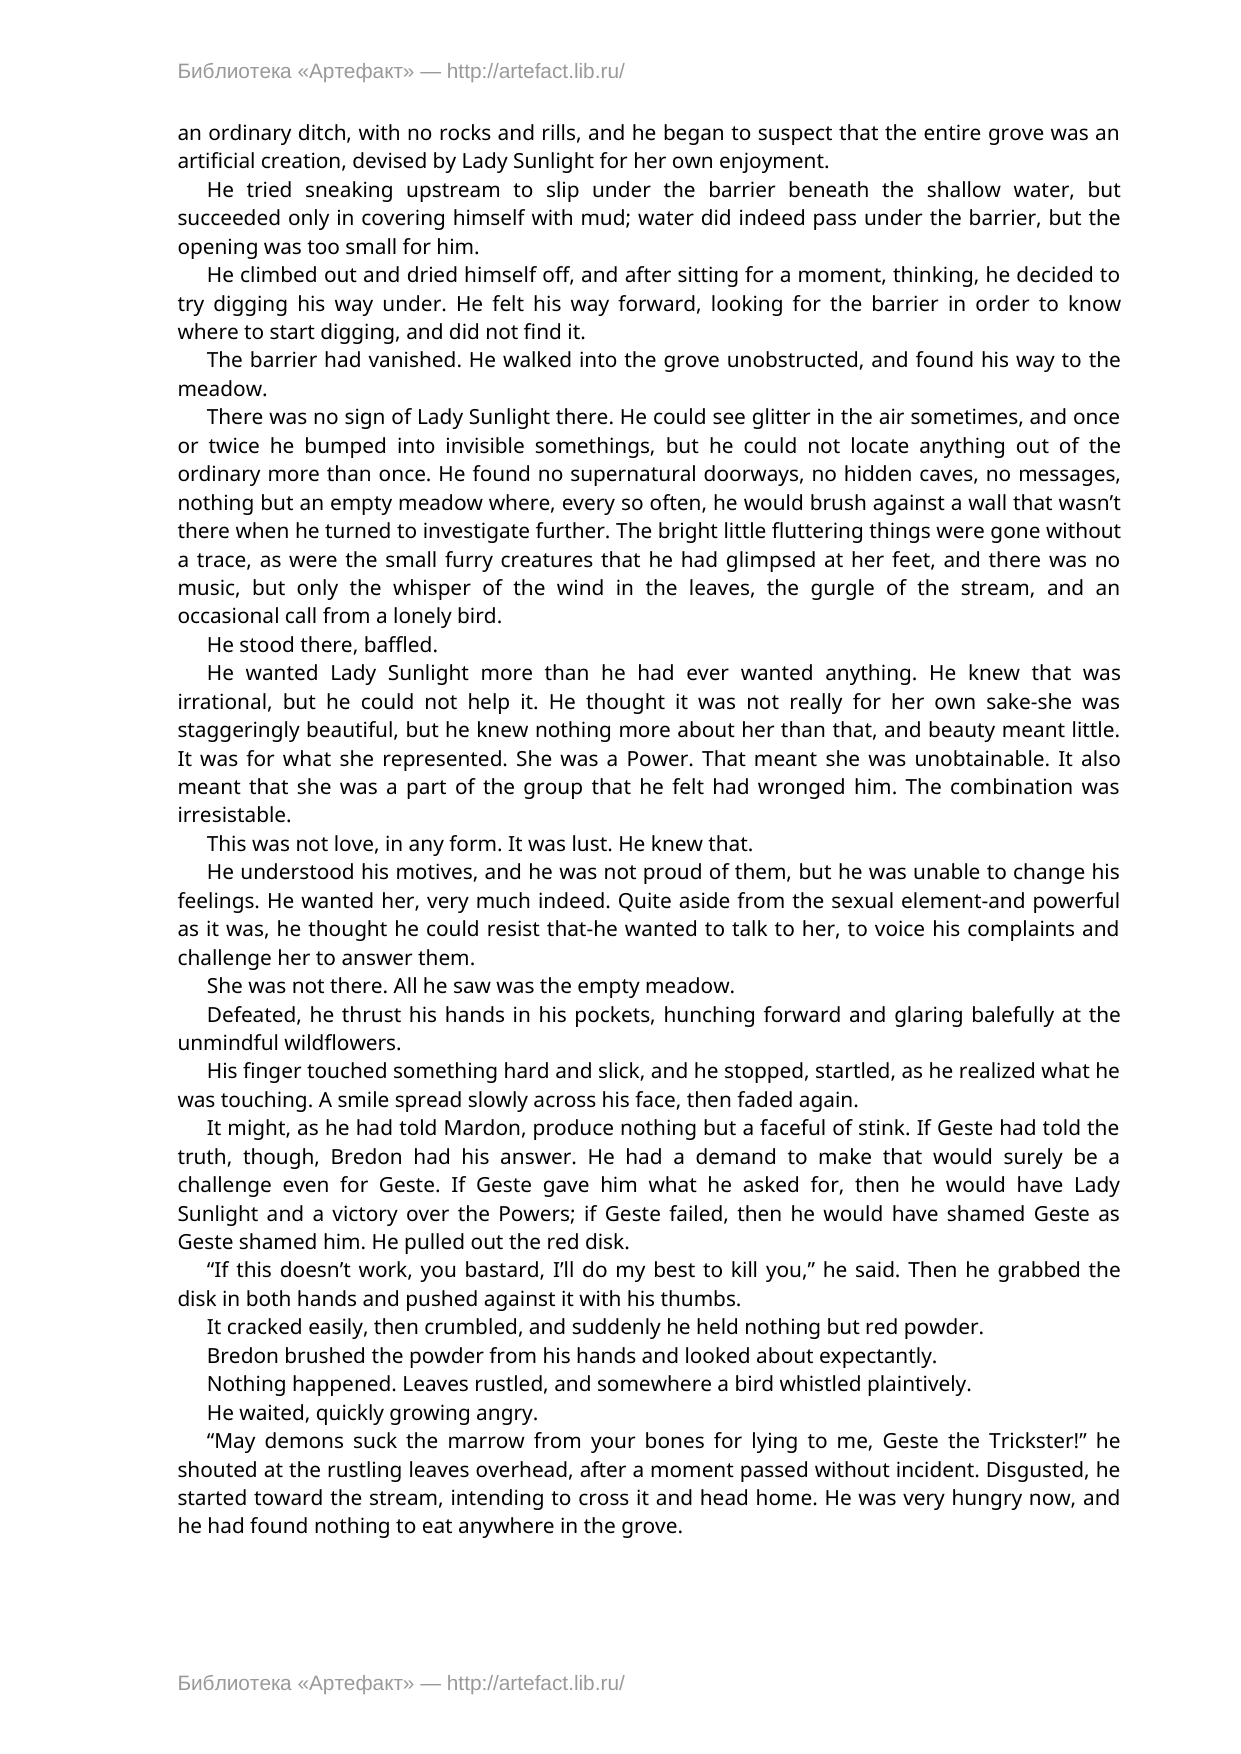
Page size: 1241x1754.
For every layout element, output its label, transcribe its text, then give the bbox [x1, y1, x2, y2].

text He understood his motives, and he was not proud of them, but he was unable to change his feelings. He wanted her, very much indeed. Quite aside from the sexual element-and powerful as it was, he thought he could resist that-he wanted to talk to her, to voice his complaints and challenge her to answer them. [177, 857, 1122, 971]
text It might, as he had told Mardon, produce nothing but a faceful of stink. If Geste had told the truth, though, Bredon had his answer. He had a demand to make that would surely be a challenge even for Geste. If Geste gave him what he asked for, then he would have Lady Sunlight and a victory over the Powers; if Geste failed, then he would have shamed Geste as Geste shamed him. He pulled out the red disk. [177, 1113, 1122, 1256]
text He waited, quickly growing angry. [177, 1398, 1122, 1426]
text He stood there, baffled. [177, 630, 1122, 658]
text Nothing happened. Leaves rustled, and somewhere a bird whistled plaintively. [177, 1369, 1122, 1398]
text There was no sign of Lady Sunlight there. He could see glitter in the air sometimes, and once or twice he bumped into invisible somethings, but he could not locate anything out of the ordinary more than once. He found no supernatural doorways, no hidden caves, no messages, nothing but an empty meadow where, every so often, he would brush against a wall that wasn’t there when he turned to investigate further. The bright little fluttering things were gone without a trace, as were the small furry creatures that he had glimpsed at her feet, and there was no music, but only the whisper of the wind in the leaves, the gurgle of the stream, and an occasional call from a lonely bird. [177, 402, 1122, 630]
text “May demons suck the marrow from your bones for lying to me, Geste the Trickster!” he shouted at the rustling leaves overhead, after a moment passed without incident. Disgusted, he started toward the stream, intending to cross it and head home. He was very hungry now, and he had found nothing to eat anywhere in the grove. [177, 1426, 1122, 1540]
text He climbed out and dried himself off, and after sitting for a moment, thinking, he decided to try digging his way under. He felt his way forward, looking for the barrier in order to know where to start digging, and did not find it. [177, 260, 1122, 346]
text She was not there. All he saw was the empty meadow. [177, 971, 1122, 1000]
text His finger touched something hard and slick, and he stopped, startled, as he realized what he was touching. A smile spread slowly across his face, then faded again. [177, 1057, 1122, 1113]
text It cracked easily, then crumbled, and suddenly he held nothing but red powder. [177, 1312, 1122, 1341]
text The barrier had vanished. He walked into the grove unobstructed, and found his way to the meadow. [177, 346, 1122, 402]
text This was not love, in any form. It was lust. He knew that. [177, 829, 1122, 857]
text “If this doesn’t work, you bastard, I’ll do my best to kill you,” he said. Then he grabbed the disk in both hands and pushed against it with his thumbs. [177, 1256, 1122, 1312]
text Defeated, he thrust his hands in his pockets, hunching forward and glaring balefully at the unmindful wildflowers. [177, 1000, 1122, 1057]
text He tried sneaking upstream to slip under the barrier beneath the shallow water, but succeeded only in covering himself with mud; water did indeed pass under the barrier, but the opening was too small for him. [177, 175, 1122, 260]
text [177, 118, 1122, 175]
text Bredon brushed the powder from his hands and looked about expectantly. [177, 1341, 1122, 1369]
text He wanted Lady Sunlight more than he had ever wanted anything. He knew that was irrational, but he could not help it. He thought it was not really for her own sake-she was staggeringly beautiful, but he knew nothing more about her than that, and beauty meant little. It was for what she represented. She was a Power. That meant she was unobtainable. It also meant that she was a part of the group that he felt had wronged him. The combination was irresistable. [177, 658, 1122, 829]
